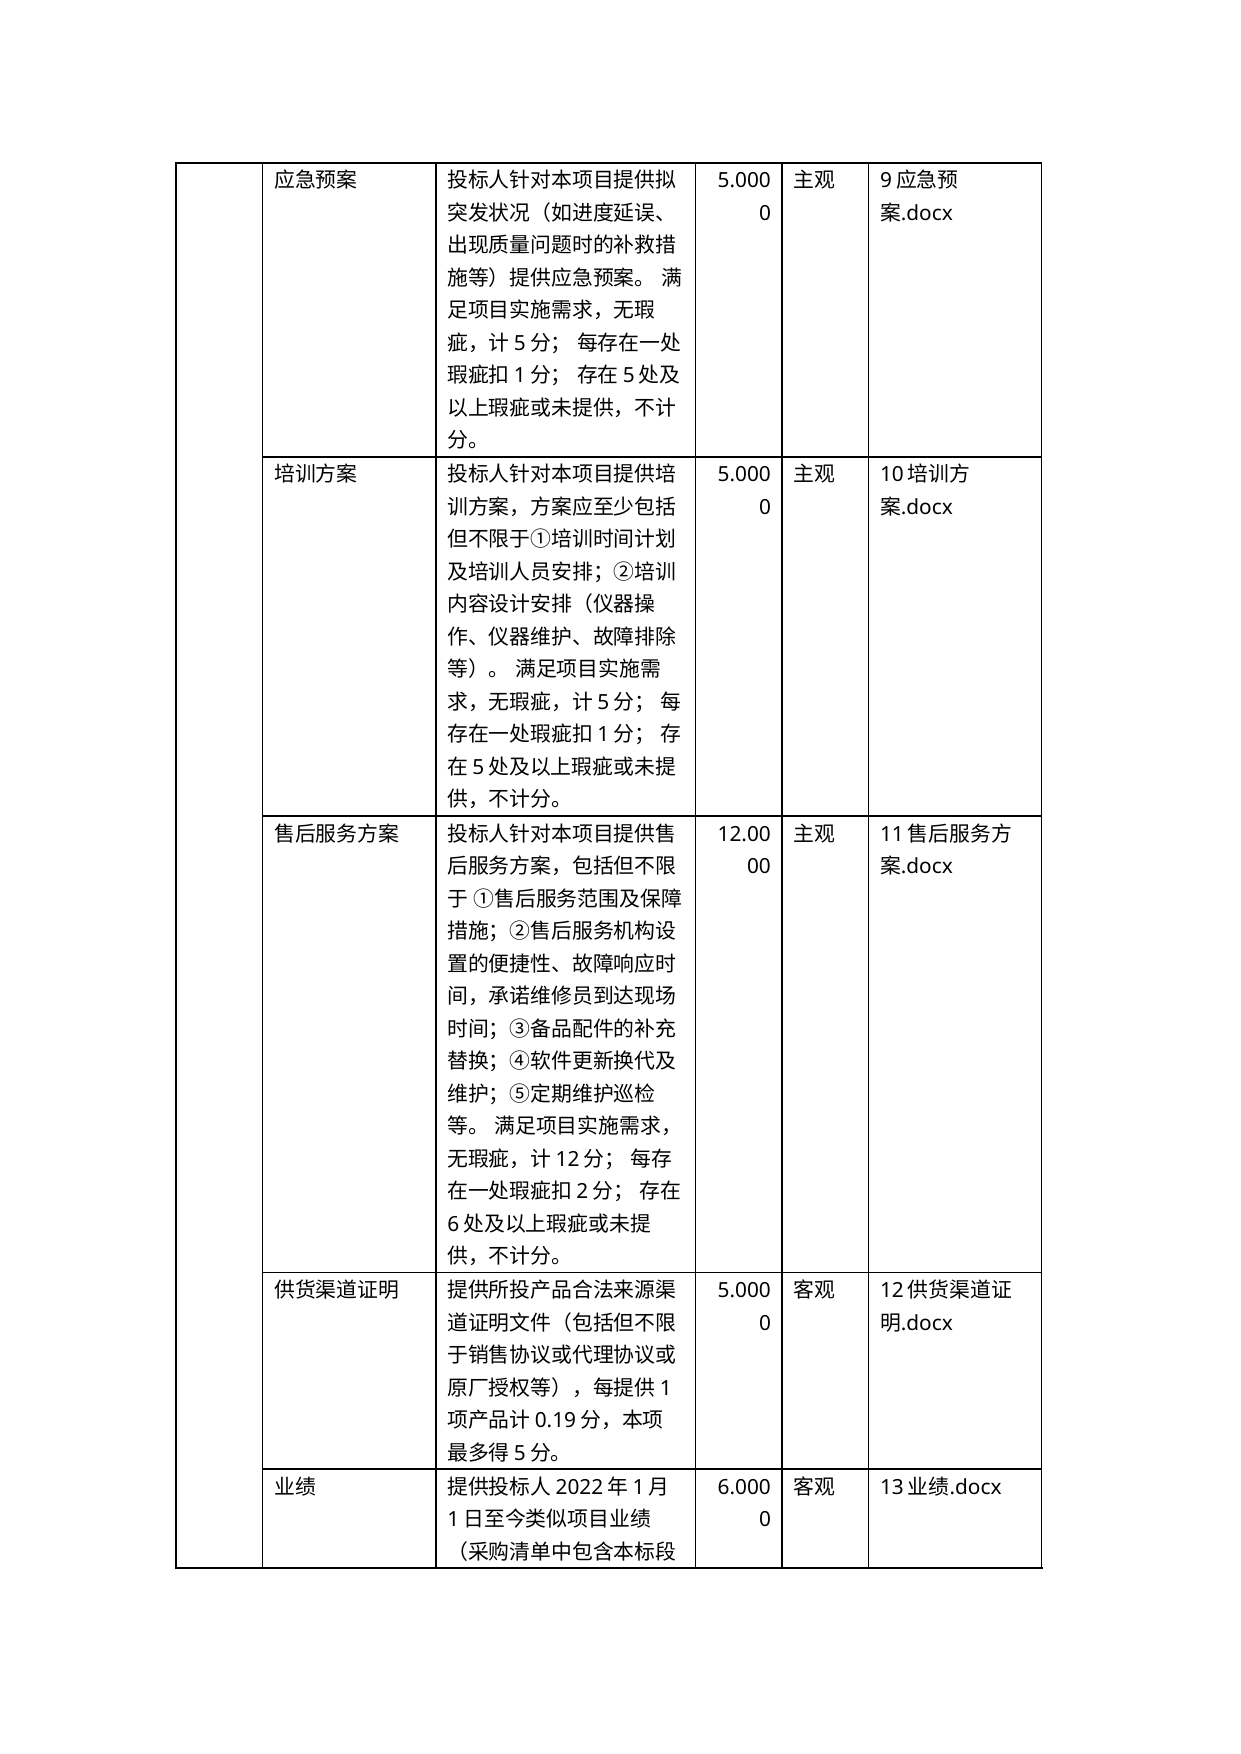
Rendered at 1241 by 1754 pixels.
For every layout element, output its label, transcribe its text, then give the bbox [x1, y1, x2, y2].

table_cell 业绩 [263, 1470, 435, 1567]
table_cell 售后服务方案 [263, 817, 435, 1272]
table_cell 5.0000 [696, 1273, 781, 1468]
table_cell 5.0000 [696, 458, 781, 815]
table_cell 13业绩.docx [869, 1470, 1041, 1567]
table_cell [437, 1470, 695, 1567]
table_cell 客观 [783, 1470, 868, 1567]
table_cell 提供所投产品合法来源渠道证明文件（包括但不限于销售协议或代理协议或原厂授权等），每提供1项产品计0.19分，本项最多得5分。 [437, 1273, 695, 1468]
table_cell 主观 [783, 817, 868, 1272]
table_cell 6.0000 [696, 1470, 781, 1567]
table_cell 5.0000 [696, 164, 781, 456]
table_cell 培训方案 [263, 458, 435, 815]
table_cell 应急预案 [263, 164, 435, 456]
table_cell 投标人针对本项目提供培训方案，方案应至少包括但不限于①培训时间计划及培训人员安排；②培训内容设计安排（仪器操作、仪器维护、故障排除等）。 满足项目实施需求，无瑕疵，计5分； 每存在一处瑕疵扣1分； 存在5处及以上瑕疵或未提供，不计分。 [437, 458, 695, 815]
table_cell 12.0000 [696, 817, 781, 1272]
table_cell 12供货渠道证明.docx [869, 1273, 1041, 1468]
table_cell 10培训方案.docx [869, 458, 1041, 815]
table_cell 9应急预案.docx [869, 164, 1041, 456]
table_cell 投标人针对本项目提供拟突发状况（如进度延误、出现质量问题时的补救措施等）提供应急预案。 满足项目实施需求，无瑕疵，计5分； 每存在一处瑕疵扣1分； 存在5处及以上瑕疵或未提供，不计分。 [437, 164, 695, 456]
table_cell 投标人针对本项目提供售后服务方案，包括但不限于 ①售后服务范围及保障措施；②售后服务机构设置的便捷性、故障响应时间，承诺维修员到达现场时间；③备品配件的补充替换；④软件更新换代及维护；⑤定期维护巡检等。 满足项目实施需求，无瑕疵，计12分； 每存在一处瑕疵扣2分； 存在6处及以上瑕疵或未提供，不计分。 [437, 817, 695, 1272]
table_cell 供货渠道证明 [263, 1273, 435, 1468]
table_cell 主观 [783, 458, 868, 815]
table_cell 客观 [783, 1273, 868, 1468]
table_cell 11售后服务方案.docx [869, 817, 1041, 1272]
table_cell 主观 [783, 164, 868, 456]
